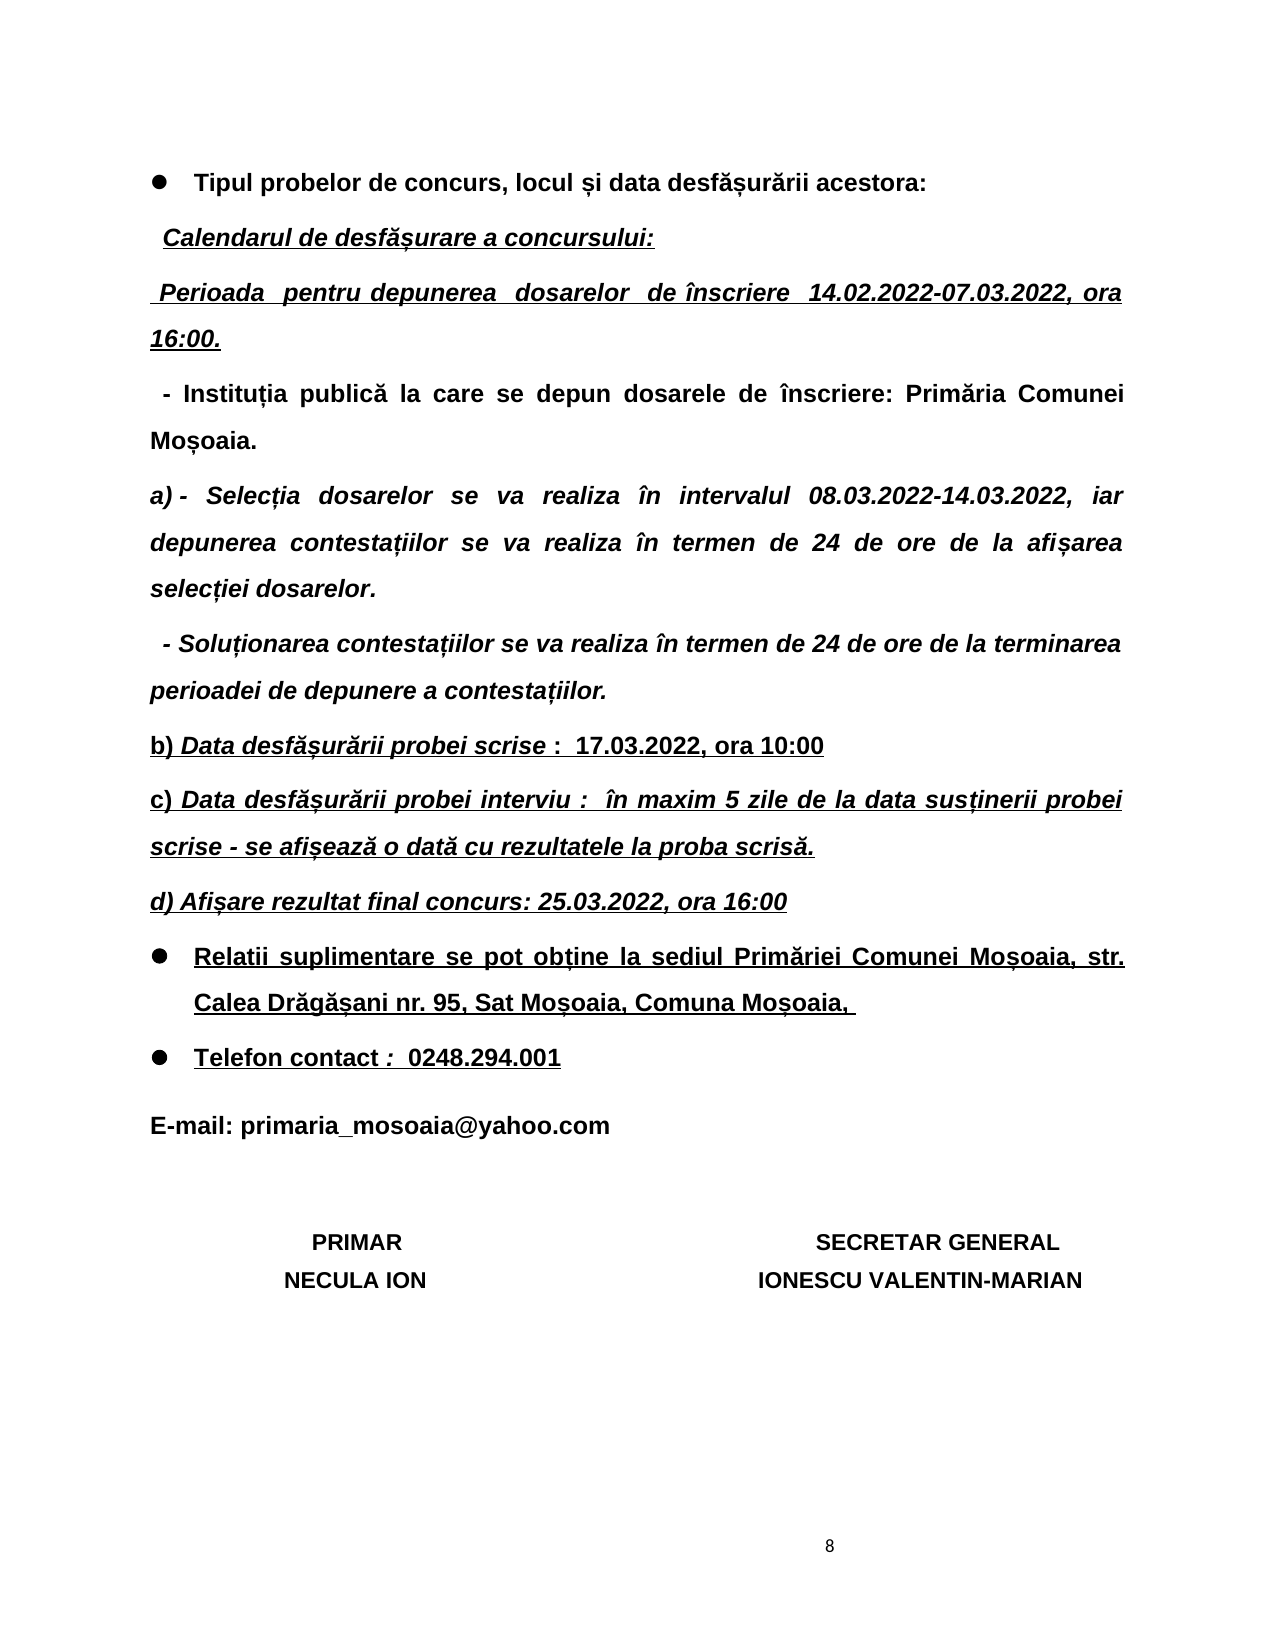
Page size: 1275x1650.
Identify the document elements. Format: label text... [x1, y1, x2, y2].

list Tipul probelor de concurs, locul și data desfășurării acestora: [150, 150, 1125, 197]
list Calendarul de desfășurare a concursului: [150, 205, 1125, 252]
text - Instituția publică la care se depun dosarele de înscriere: Primăria Comunei Moșoaia. [150, 361, 1125, 455]
text d) Afișare rezultat final concurs: 25.03.2022, ora 16:00 [150, 869, 1125, 916]
list PRIMAR SECRETAR GENERAL [188, 1217, 1086, 1255]
list NECULA ION IONESCU VALENTIN-MARIAN [188, 1255, 1086, 1294]
list - Selecția dosarelor se va realiza în intervalul 08.03.2022-14.03.2022, iar depunerea contestațiilor se va realiza în termen de 24 de ore de la afișarea selecției dosarelor. [150, 462, 1125, 603]
text c) Data desfășurării probei interviu : în maxim 5 zile de la data susținerii probei scrise - se afișează o dată cu rezultatele la proba scrisă. [150, 767, 1125, 861]
list Telefon contact : 0248.294.001 [150, 1025, 1125, 1072]
list Relatii suplimentare se pot obține la sediul Primăriei Comunei Moșoaia, str. Calea Drăgășani nr. 95, Sat Moșoaia, Comuna Moșoaia, [150, 923, 1125, 1017]
text b) Data desfășurării probei scrise : 17.03.2022, ora 10:00 [150, 712, 1125, 759]
list E-mail: primaria_mosoaia@yahoo.com [150, 1101, 1086, 1139]
text - Soluționarea contestațiilor se va realiza în termen de 24 de ore de la terminarea perioadei de depunere a contestațiilor. [150, 611, 1125, 705]
list Perioada pentru depunerea dosarelor de înscriere 14.02.2022-07.03.2022, ora 16:00. [150, 259, 1125, 353]
